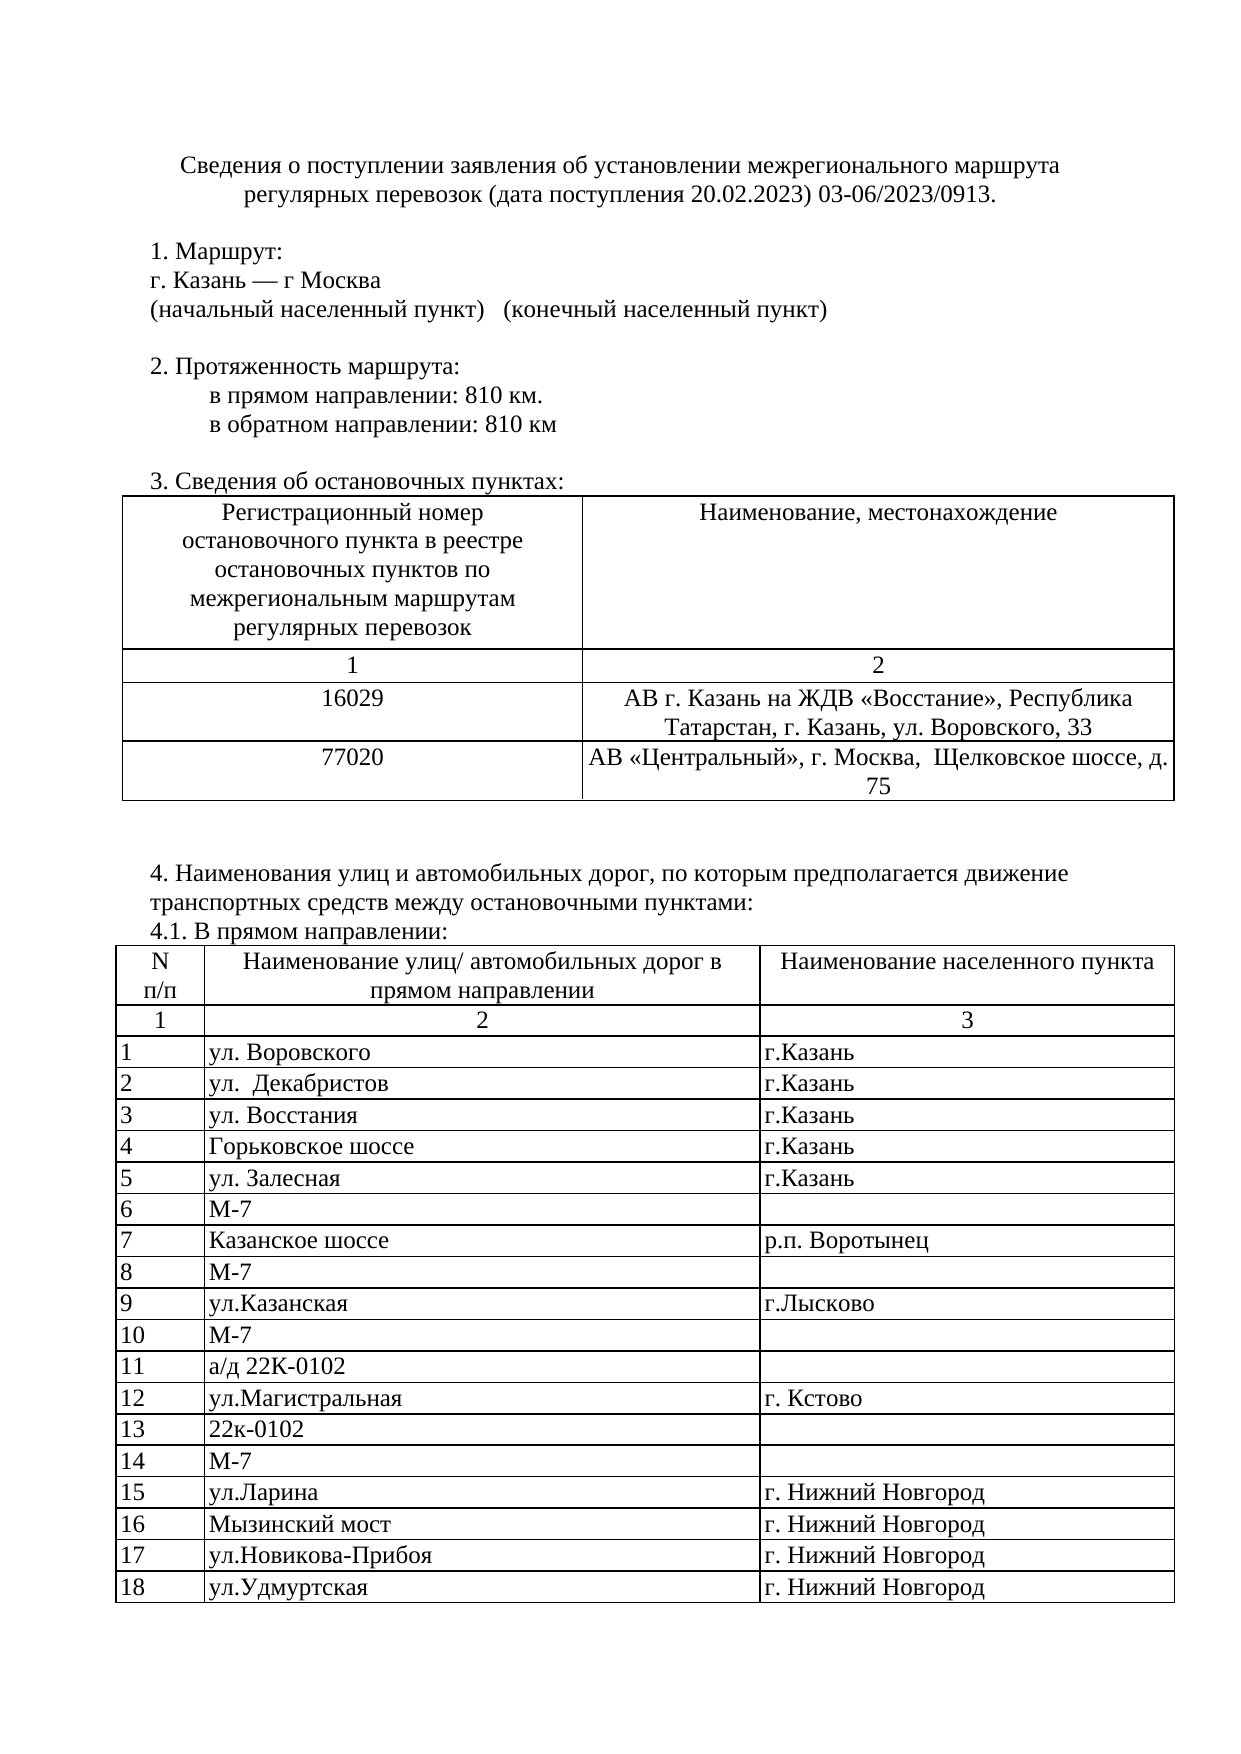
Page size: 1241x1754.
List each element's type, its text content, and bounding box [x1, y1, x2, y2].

table_cell Горьковское шоссе [205, 1131, 759, 1161]
table_cell г. Нижний Новгород [761, 1509, 1174, 1539]
text Сведения о поступлении заявления об установлении межрегионального маршрута регулярных перевозок (дата поступления 20.02.2023) 03-06/2023/0913. [150, 150, 1090, 207]
table_cell г.Казань [761, 1163, 1174, 1193]
text (начальный населенный пункт) (конечный населенный пункт) [150, 294, 1090, 322]
text 4.1. В прямом направлении: [150, 916, 1090, 945]
table_cell [761, 1415, 1174, 1444]
table_cell г.Казань [761, 1068, 1174, 1098]
table_header Регистрационный номер остановочного пункта в реестре остановочных пунктов по межрегиональным маршрутам регулярных перевозок [123, 497, 582, 648]
table_cell [761, 1320, 1174, 1350]
table_cell Казанское шоссе [205, 1226, 759, 1256]
table_cell 15 [117, 1477, 204, 1507]
table_cell АВ г. Казань на ЖДВ «Восстание», Республика Татарстан, г. Казань, ул. Воровского, 33 [583, 683, 1173, 740]
table_cell ул.Магистральная [205, 1383, 759, 1413]
table_cell 13 [117, 1415, 204, 1444]
table_cell ул. Залесная [205, 1163, 759, 1193]
table_cell ул. Воровского [205, 1037, 759, 1067]
table_cell [761, 1446, 1174, 1476]
text 1. Маршрут: [150, 236, 1090, 265]
table_cell г.Казань [761, 1131, 1174, 1161]
table_header N п/п [117, 946, 204, 1004]
table_cell ул. Декабристов [205, 1068, 759, 1098]
table_cell 77020 [123, 742, 582, 799]
text 4. Наименования улиц и автомобильных дорог, по которым предполагается движение транспортных средств между остановочными пунктами: [150, 858, 1090, 916]
table_cell 7 [117, 1226, 204, 1256]
table_cell 2 [205, 1006, 759, 1035]
table_cell 8 [117, 1257, 204, 1287]
table_cell ул.Удмуртская [205, 1572, 759, 1602]
table_cell Мызинский мост [205, 1509, 759, 1539]
table_cell г.Лысково [761, 1289, 1174, 1318]
table_cell 17 [117, 1540, 204, 1570]
table_cell 22к-0102 [205, 1415, 759, 1444]
table_cell 12 [117, 1383, 204, 1413]
table_cell М-7 [205, 1446, 759, 1476]
table_cell 9 [117, 1289, 204, 1318]
table_cell [761, 1352, 1174, 1381]
table_cell [761, 1257, 1174, 1287]
table_cell г. Кстово [761, 1383, 1174, 1413]
text в обратном направлении: 810 км [150, 409, 1090, 437]
table_cell М-7 [205, 1320, 759, 1350]
table_cell М-7 [205, 1257, 759, 1287]
table_cell 4 [117, 1131, 204, 1161]
table_cell г.Казань [761, 1037, 1174, 1067]
table_cell 1 [117, 1006, 204, 1035]
table_cell 6 [117, 1194, 204, 1224]
table_cell 10 [117, 1320, 204, 1350]
table_cell р.п. Воротынец [761, 1226, 1174, 1256]
text 2. Протяженность маршрута: [150, 351, 1090, 380]
table_cell ул. Восстания [205, 1100, 759, 1130]
table_cell АВ «Центральный», г. Москва, Щелковское шоссе, д. 75 [583, 742, 1173, 799]
table_cell [761, 1194, 1174, 1224]
table_cell г. Нижний Новгород [761, 1572, 1174, 1602]
table_cell 1 [123, 650, 582, 681]
table_cell М-7 [205, 1194, 759, 1224]
text 3. Сведения об остановочных пунктах: [150, 466, 1090, 495]
table_cell 1 [117, 1037, 204, 1067]
table_cell г. Нижний Новгород [761, 1477, 1174, 1507]
table_cell г. Нижний Новгород [761, 1540, 1174, 1570]
table_header Наименование, местонахождение [583, 497, 1173, 648]
table_cell ул.Новикова-Прибоя [205, 1540, 759, 1570]
table_cell 11 [117, 1352, 204, 1381]
table_cell а/д 22К-0102 [205, 1352, 759, 1381]
table_cell 2 [117, 1068, 204, 1098]
table_header Наименование улиц/ автомобильных дорог в прямом направлении [205, 946, 759, 1004]
table_cell 3 [761, 1006, 1174, 1035]
text в прямом направлении: 810 км. [150, 380, 1090, 409]
table_cell ул.Казанская [205, 1289, 759, 1318]
table_cell 18 [117, 1572, 204, 1602]
table_cell 16029 [123, 683, 582, 740]
table_cell 5 [117, 1163, 204, 1193]
table_cell г.Казань [761, 1100, 1174, 1130]
text г. Казань — г Москва [150, 265, 1090, 294]
table_header Наименование населенного пункта [761, 946, 1174, 1004]
table_cell ул.Ларина [205, 1477, 759, 1507]
table_cell 3 [117, 1100, 204, 1130]
table_cell 2 [583, 650, 1173, 681]
table_cell 16 [117, 1509, 204, 1539]
table_cell 14 [117, 1446, 204, 1476]
